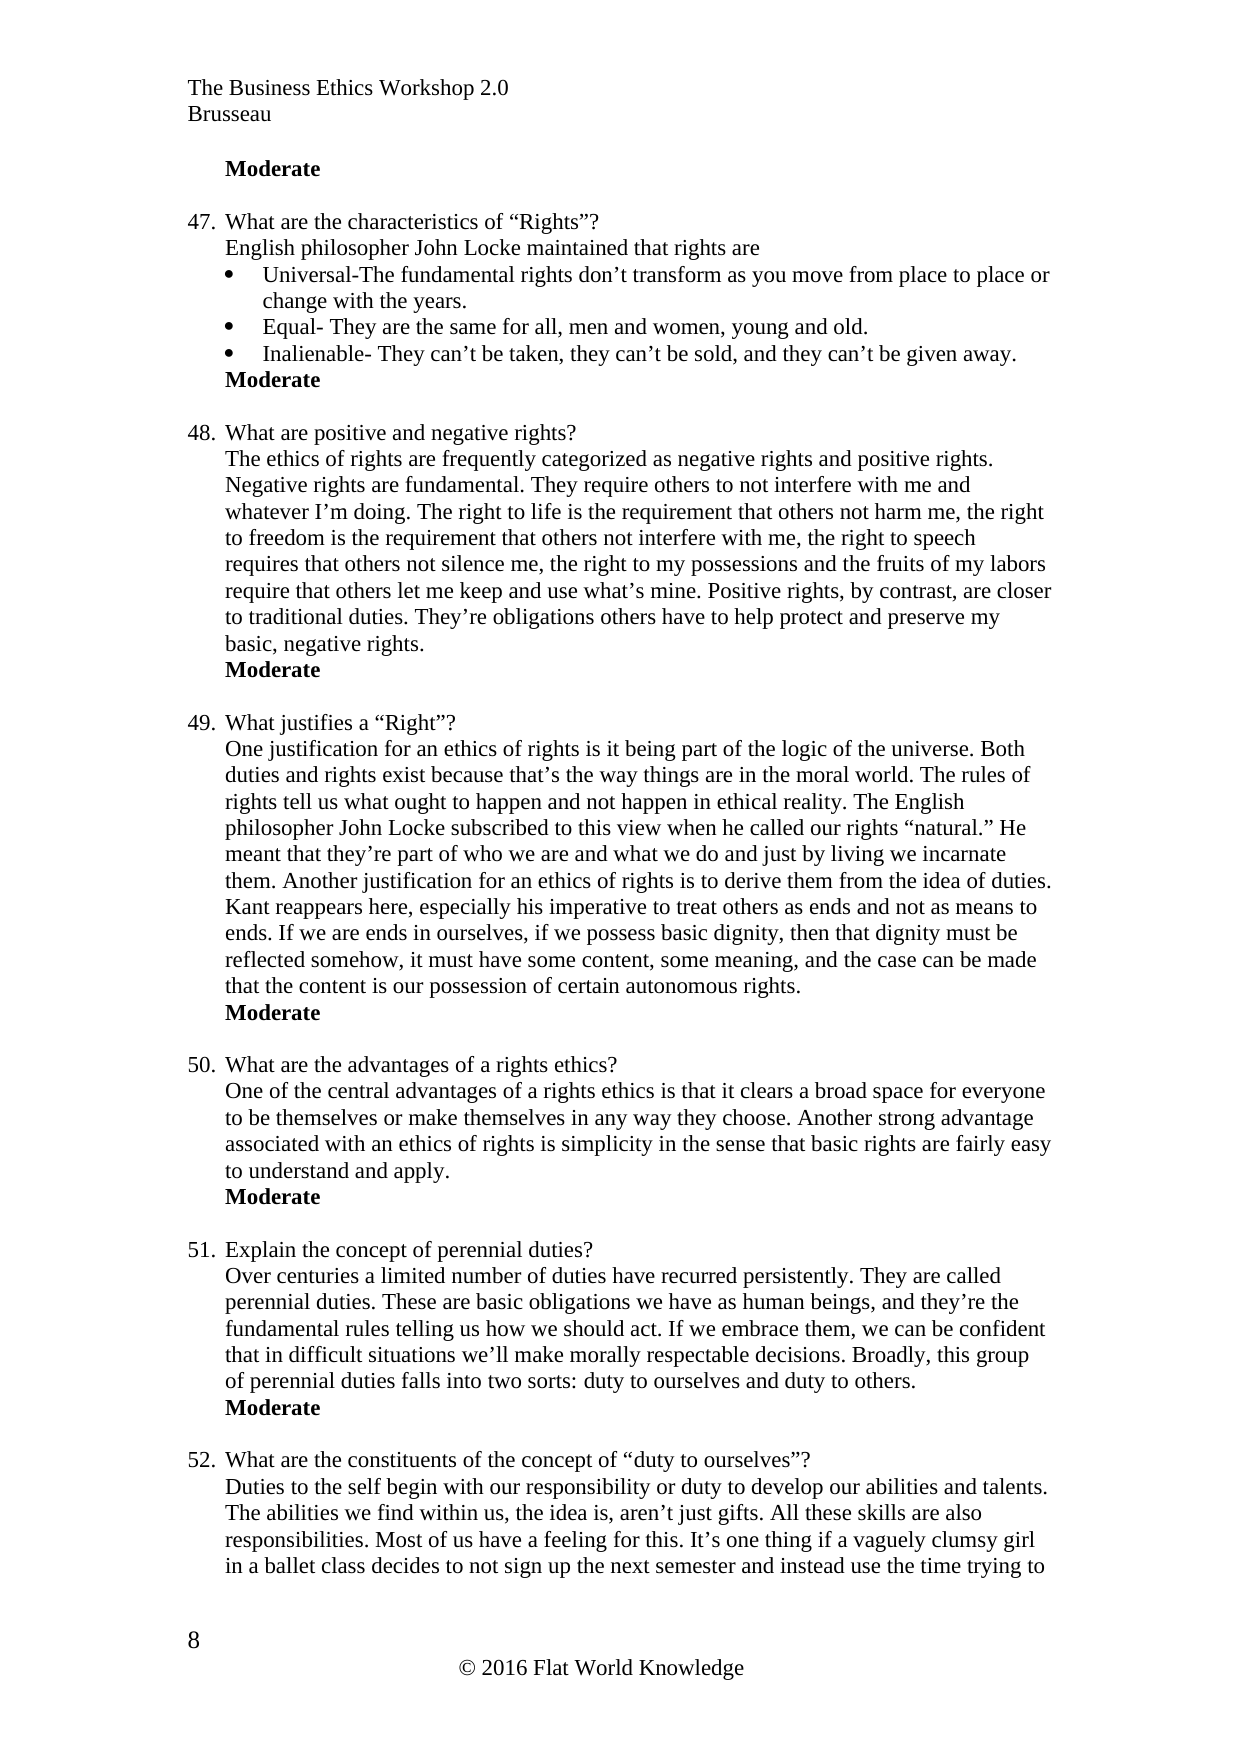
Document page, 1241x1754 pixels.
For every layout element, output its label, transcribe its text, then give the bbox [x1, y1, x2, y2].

list Explain the concept of perennial duties? [187, 1236, 1053, 1262]
text Moderate [187, 366, 1053, 392]
text One justification for an ethics of rights is it being part of the logic of the universe. Both duties and rights exist because that’s the way things are in the moral world. The rules of rights tell us what ought to happen and not happen in ethical reality. The English philosopher John Locke subscribed to this view when he called our rights “natural.” He meant that they’re part of who we are and what we do and just by living we incarnate them. Another justification for an ethics of rights is to derive them from the idea of duties. Kant reappears here, especially his imperative to treat others as ends and not as means to ends. If we are ends in ourselves, if we possess basic dignity, then that dignity must be reflected somehow, it must have some content, some meaning, and the case can be made that the content is our possession of certain autonomous rights. [225, 735, 1053, 998]
list Equal- They are the same for all, men and women, young and old. [225, 313, 1053, 340]
text Over centuries a limited number of duties have recurred persistently. They are called perennial duties. These are basic obligations we have as human beings, and they’re the fundamental rules telling us how we should act. If we embrace them, we can be confident that in difficult situations we’ll make morally respectable decisions. Broadly, this group of perennial duties falls into two sorts: duty to ourselves and duty to others. [225, 1262, 1053, 1394]
text English philosopher John Locke maintained that rights are [225, 234, 1053, 261]
text One of the central advantages of a rights ethics is that it clears a broad space for everyone to be themselves or make themselves in any way they choose. Another strong advantage associated with an ethics of rights is simplicity in the sense that basic rights are fairly easy to understand and apply. [225, 1078, 1053, 1183]
list Universal-The fundamental rights don’t transform as you move from place to place or change with the years. [225, 261, 1053, 313]
list What are the advantages of a rights ethics? [187, 1051, 1053, 1078]
text Moderate [187, 656, 1053, 682]
text Moderate [187, 155, 1053, 182]
list What are the characteristics of “Rights”? [187, 208, 1053, 234]
text Moderate [187, 1394, 1053, 1420]
text Moderate [187, 998, 1053, 1025]
text The ethics of rights are frequently categorized as negative rights and positive rights. Negative rights are fundamental. They require others to not interfere with me and whatever I’m doing. The right to life is the requirement that others not harm me, the right to freedom is the requirement that others not interfere with me, the right to speech requires that others not silence me, the right to my possessions and the fruits of my labors require that others let me keep and use what’s mine. Positive rights, by contrast, are closer to traditional duties. They’re obligations others have to help protect and preserve my basic, negative rights. [225, 445, 1053, 656]
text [225, 1473, 1053, 1578]
list What are positive and negative rights? [187, 419, 1053, 445]
list What are the constituents of the concept of “duty to ourselves”? [187, 1447, 1053, 1473]
text Moderate [187, 1183, 1053, 1209]
list What justifies a “Right”? [187, 709, 1053, 735]
list Inalienable- They can’t be taken, they can’t be sold, and they can’t be given away. [225, 340, 1053, 366]
